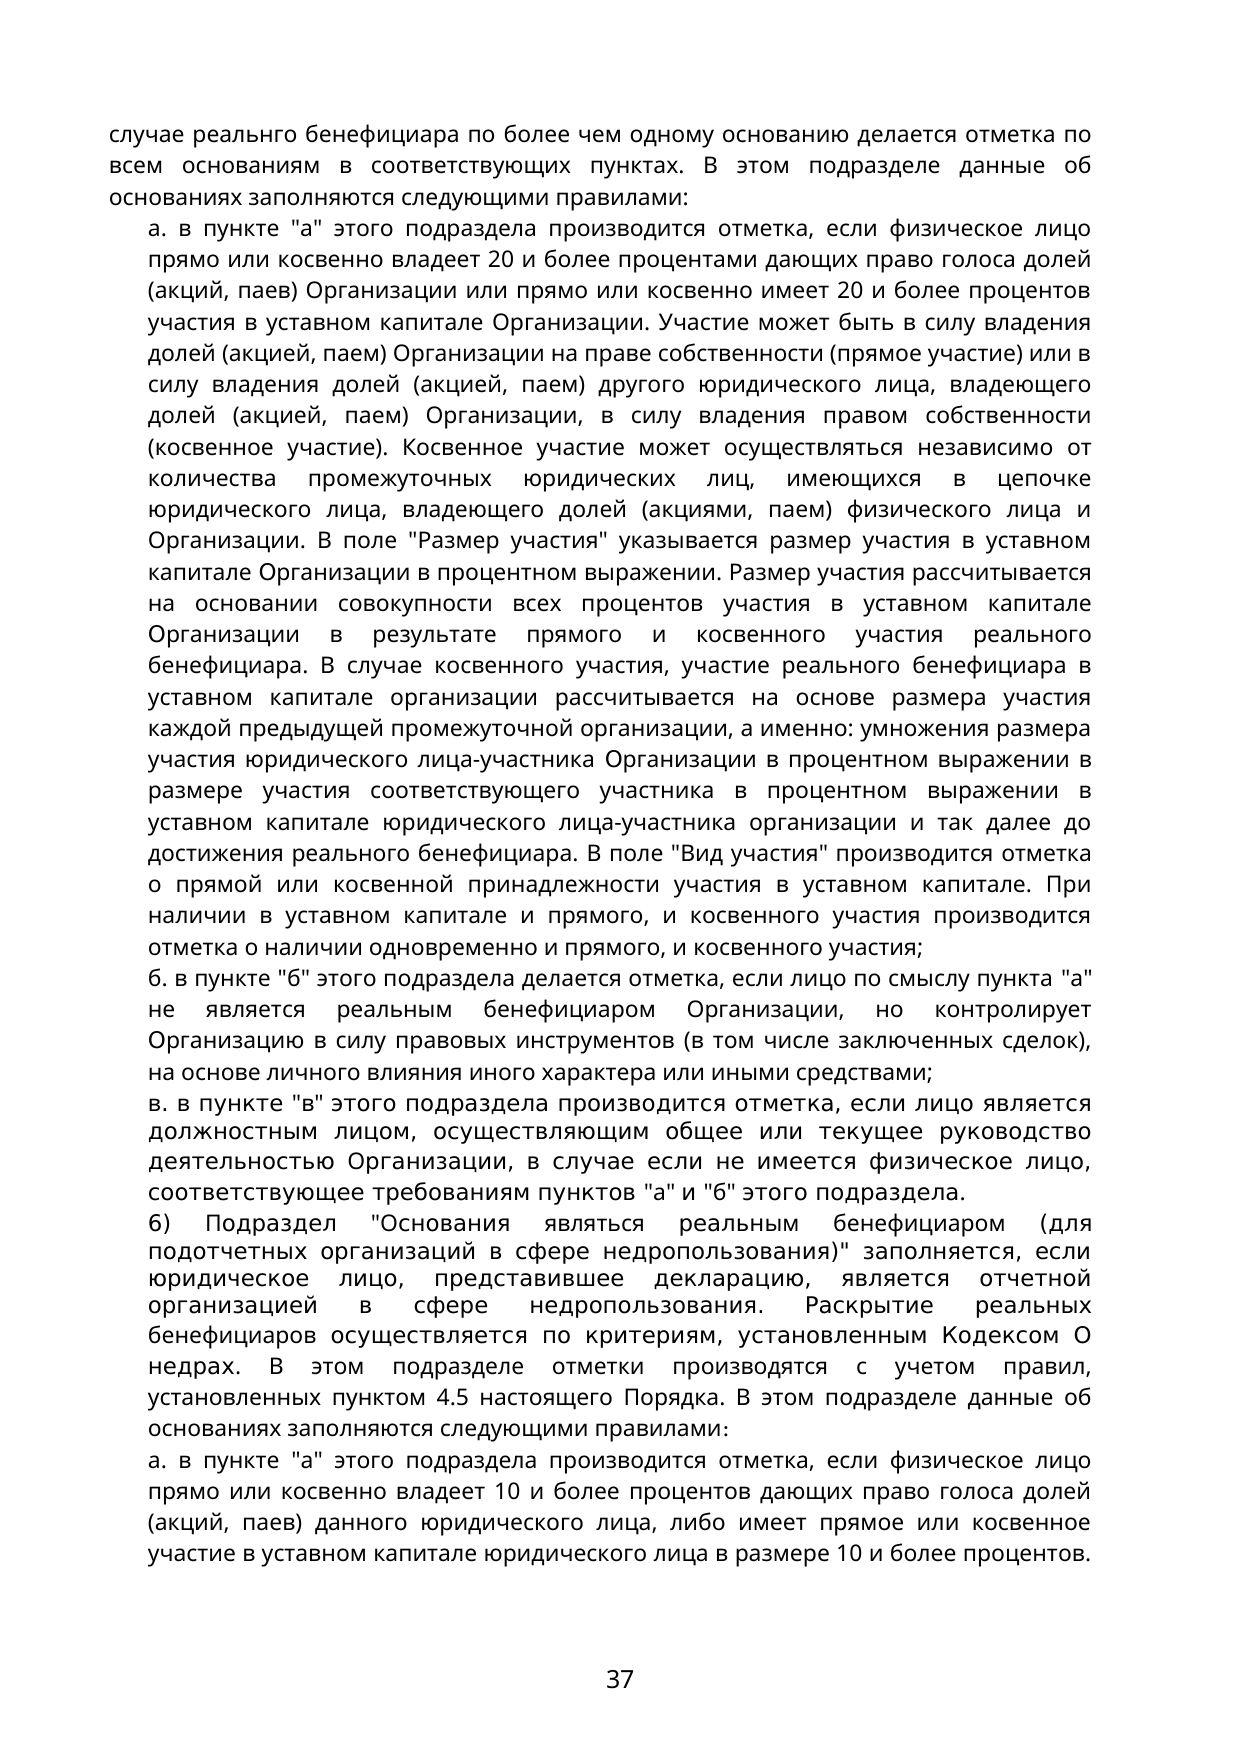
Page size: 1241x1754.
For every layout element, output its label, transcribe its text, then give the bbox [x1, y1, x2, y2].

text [148, 1444, 1092, 1569]
text а. в пункте "а" этого подраздела производится отметка, если физическое лицо прямо или косвенно владеет 20 и более процентами дающих право голоса долей (акций, паев) Организации или прямо или косвенно имеет 20 и более процентов участия в уставном капитале Организации. Участие может быть в силу владения долей (акцией, паем) Организации на праве собственности (прямое участие) или в силу владения долей (акцией, паем) другого юридического лица, владеющего долей (акцией, паем) Организации, в силу владения правом собственности (косвенное участие). Косвенное участие может осуществляться независимо от количества промежуточных юридических лиц, имеющихся в цепочке юридического лица, владеющего долей (акциями, паем) физического лица и Организации. В поле "Размер участия" указывается размер участия в уставном капитале Օрганизации в процентном выражении. Размер участия рассчитывается на основании совокупности всех процентов участия в уставном капитале Օрганизации в результате прямого и косвенного участия реального бенефициара. В случае косвенного участия, участие реального бенефициара в уставном капитале организации рассчитывается на основе размера участия каждой предыдущей промежуточной организации, а именно: умножения размера участия юридического лица-участника Օрганизации в процентном выражении в размере участия соответствующего участника в процентном выражении в уставном капитале юридического лица-участника организации и так далее до достижения реального бенефициара. В поле "Вид участия" производится отметка о прямой или косвенной принадлежности участия в уставном капитале. При наличии в уставном капитале и прямого, и косвенного участия производится отметка о наличии одновременно и прямого, и косвенного участия; [148, 212, 1092, 962]
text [109, 118, 1092, 212]
text 6) Подраздел "Основания являться реальным бенефициаром (для подотчетных организаций в сфере недропользования)" заполняется, если юридическое лицо, представившее декларацию, является отчетной организацией в сфере недропользования. Раскрытие реальных бенефициаров осуществляется по критериям, установленным Кодексом О недрах. В этом подразделе отметки производятся с учетом правил, установленных пунктом 4.5 настоящего Порядка. В этом подразделе данные об основаниях заполняются следующими правилами: [148, 1207, 1092, 1444]
text в. в пункте "в" этого подраздела производится отметка, если лицо является должностным лицом, осуществляющим общее или текущее руководство деятельностью Организации, в случае если не имеется физическое лицо, соответствующее требованиям пунктов "а" и "б" этого подраздела. [148, 1087, 1092, 1207]
text б. в пункте "б" этого подраздела делается отметка, если лицо по смыслу пункта "а" не является реальным бенефициаром Организации, но контролирует Օрганизацию в силу правовых инструментов (в том числе заключенных сделок), на основе личного влияния иного характера или иными средствами; [148, 962, 1092, 1087]
